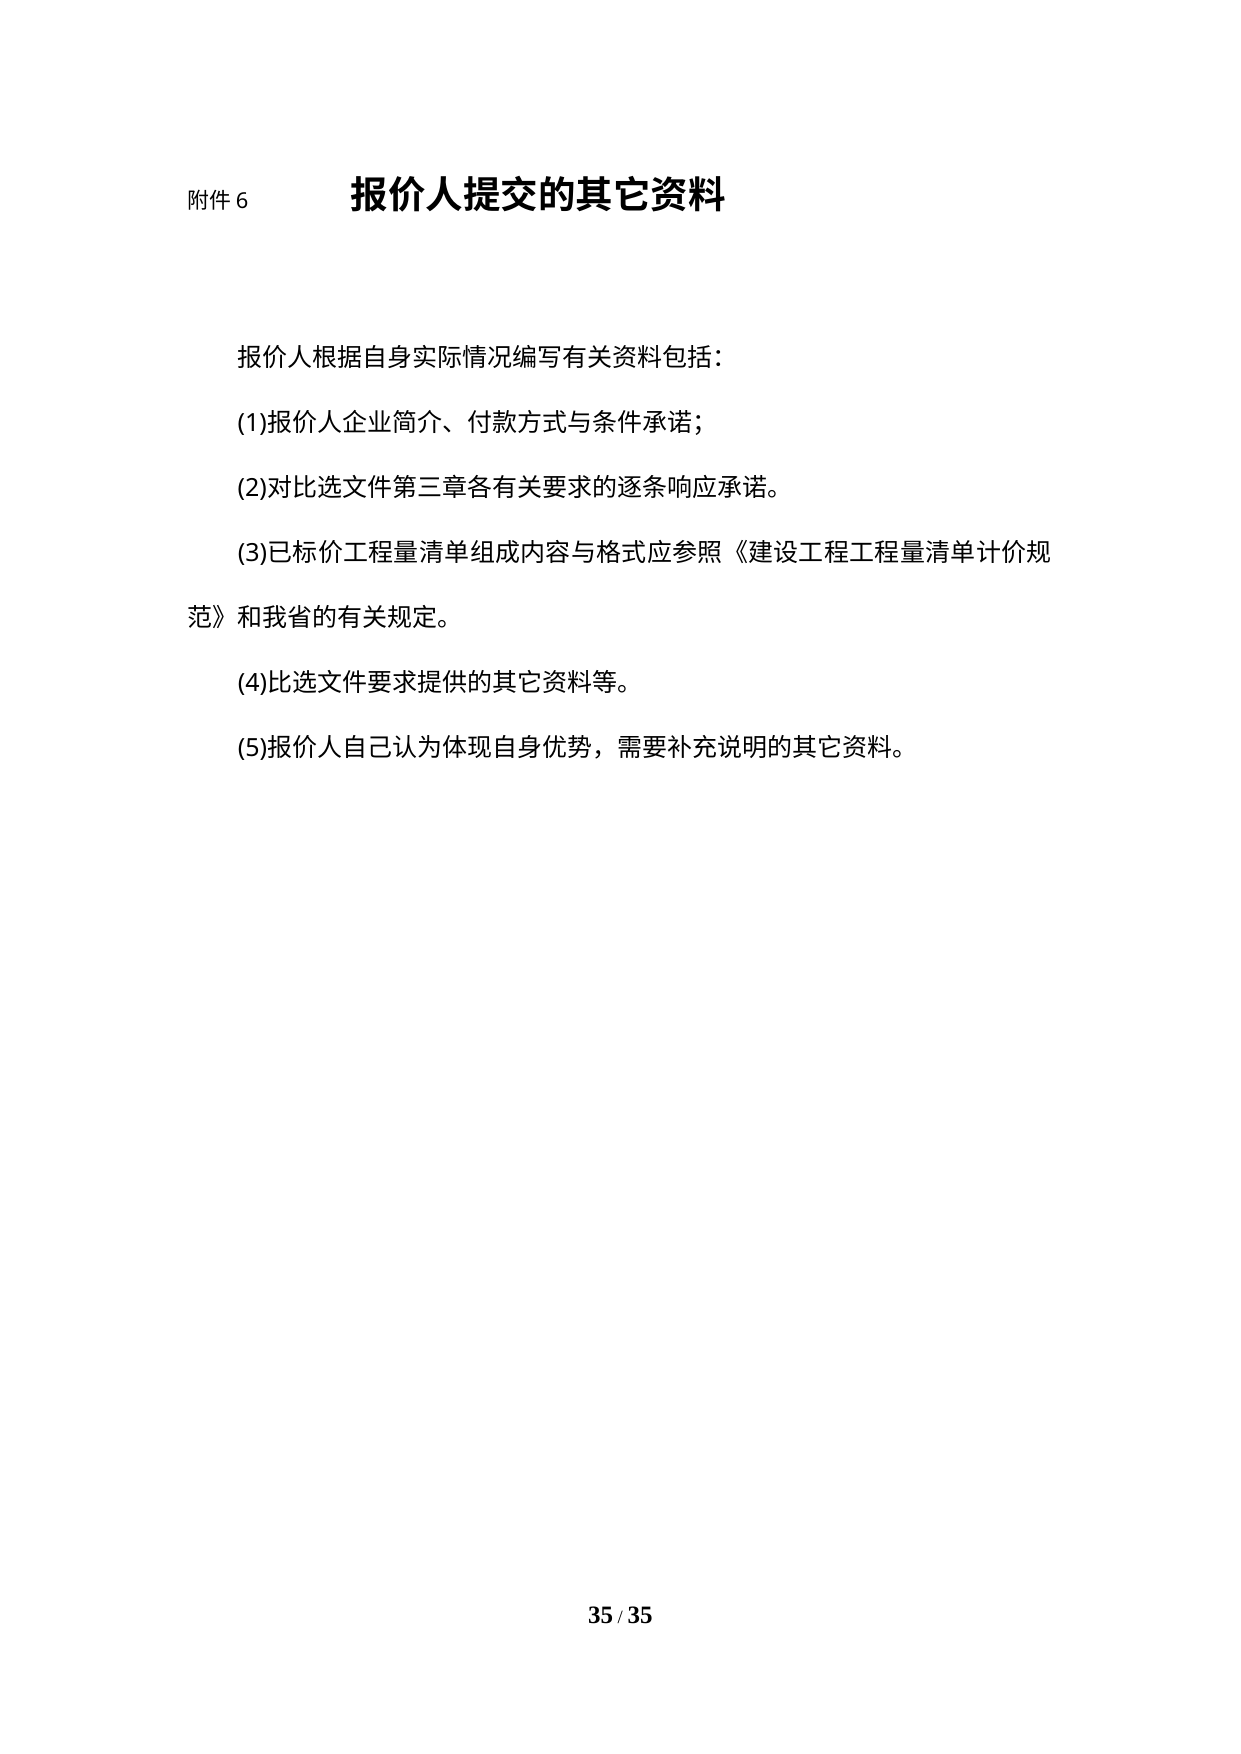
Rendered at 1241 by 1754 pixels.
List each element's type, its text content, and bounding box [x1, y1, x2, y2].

text 报价人根据自身实际情况编写有关资料包括： [187, 323, 1053, 388]
text (5)报价人自己认为体现自身优势，需要补充说明的其它资料。 [187, 713, 1053, 778]
text (1)报价人企业简介、付款方式与条件承诺； [187, 388, 1053, 453]
text (3)已标价工程量清单组成内容与格式应参照《建设工程工程量清单计价规范》和我省的有关规定。 [187, 518, 1053, 648]
text (2)对比选文件第三章各有关要求的逐条响应承诺。 [187, 453, 1053, 518]
text 附件6 报价人提交的其它资料 [187, 160, 1053, 225]
text (4)比选文件要求提供的其它资料等。 [187, 648, 1053, 713]
